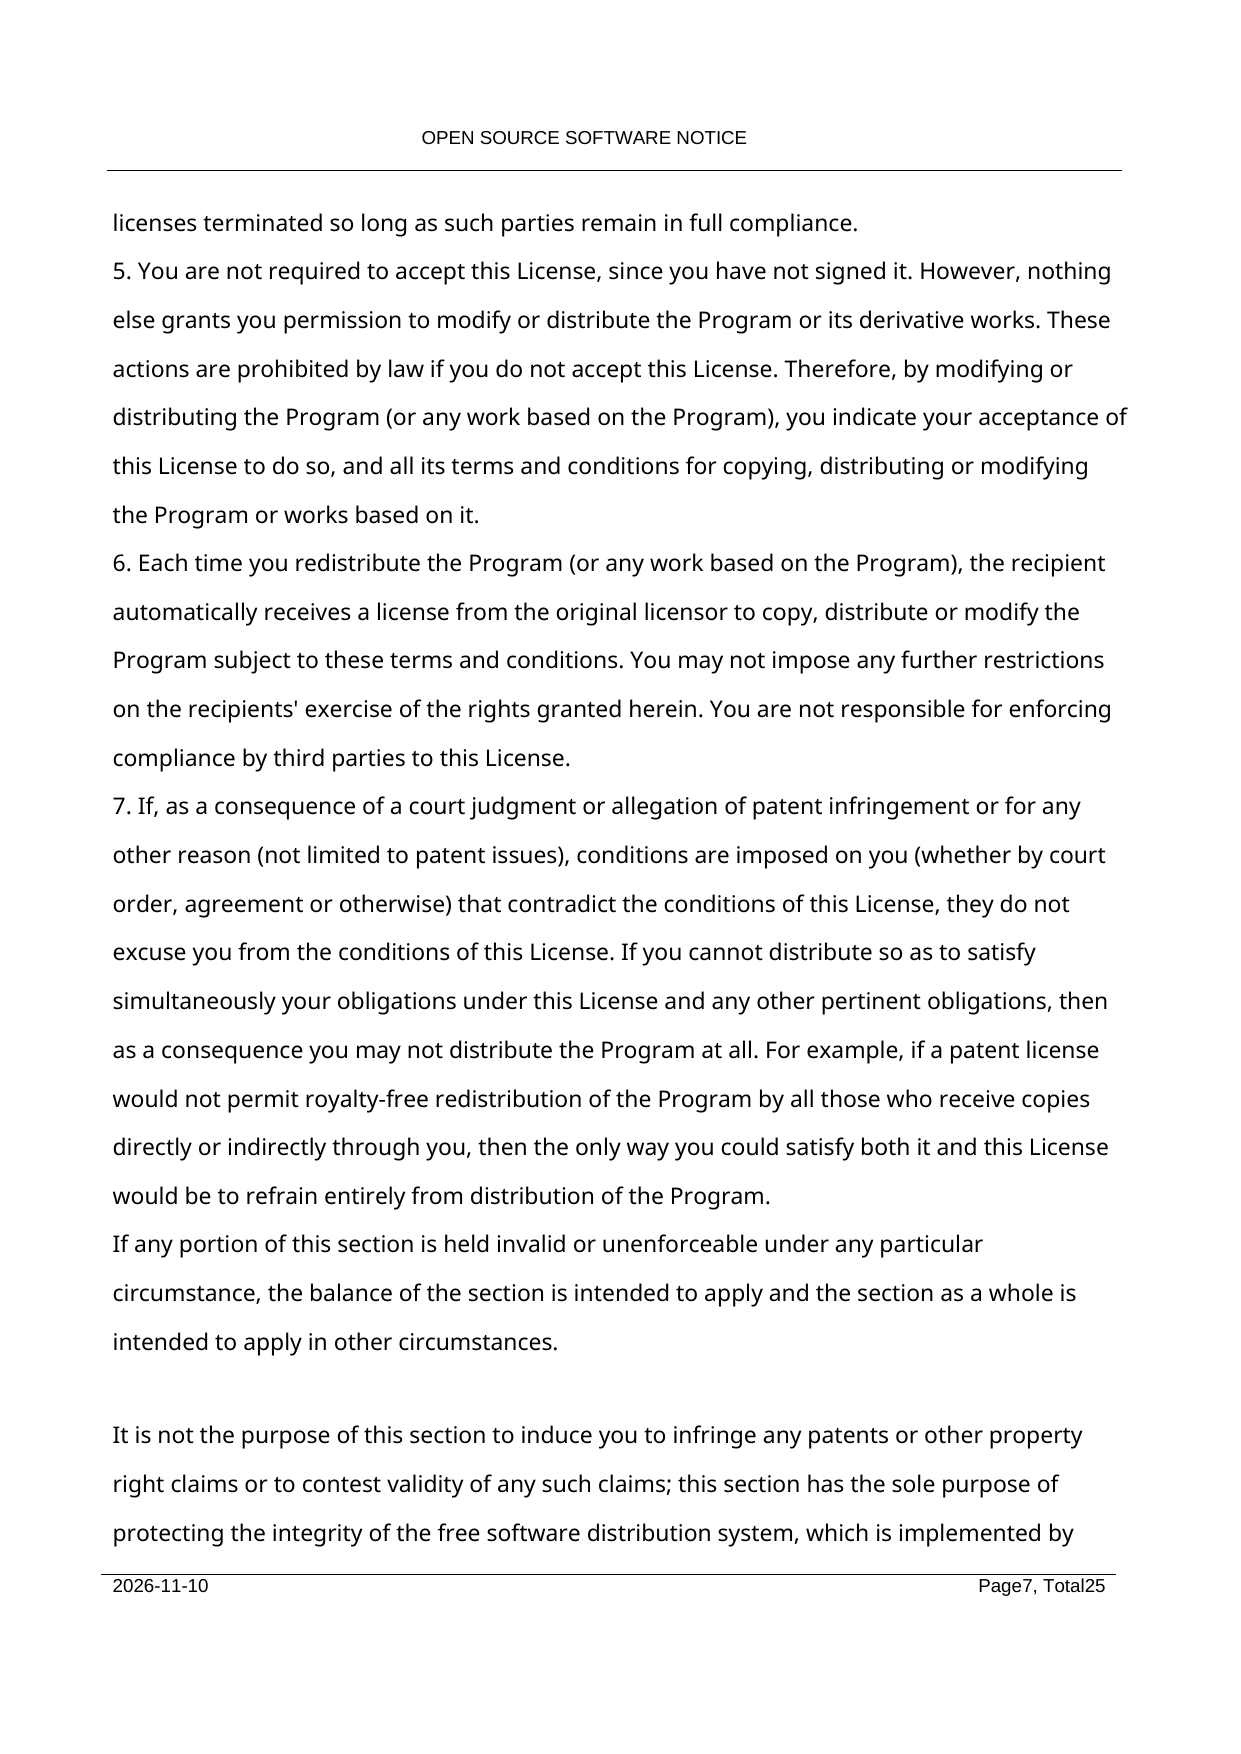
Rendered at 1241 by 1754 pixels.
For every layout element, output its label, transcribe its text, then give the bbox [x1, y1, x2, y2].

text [112, 1418, 1128, 1548]
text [112, 206, 1128, 239]
text 6. Each time you redistribute the Program (or any work based on the Program), the recipient automatically receives a license from the original licensor to copy, distribute or modify the Program subject to these terms and conditions. You may not impose any further restrictions on the recipients' exercise of the rights granted herein. You are not responsible for enforcing compliance by third parties to this License. [112, 546, 1128, 774]
text 5. You are not required to accept this License, since you have not signed it. However, nothing else grants you permission to modify or distribute the Program or its derivative works. These actions are prohibited by law if you do not accept this License. Therefore, by modifying or distributing the Program (or any work based on the Program), you indicate your acceptance of this License to do so, and all its terms and conditions for copying, distributing or modifying the Program or works based on it. [112, 254, 1128, 531]
text If any portion of this section is held invalid or unenforceable under any particular circumstance, the balance of the section is intended to apply and the section as a whole is intended to apply in other circumstances. [112, 1228, 1128, 1358]
text 7. If, as a consequence of a court judgment or allegation of patent infringement or for any other reason (not limited to patent issues), conditions are imposed on you (whether by court order, agreement or otherwise) that contradict the conditions of this License, they do not excuse you from the conditions of this License. If you cannot distribute so as to satisfy simultaneously your obligations under this License and any other pertinent obligations, then as a consequence you may not distribute the Program at all. For example, if a patent license would not permit royalty-free redistribution of the Program by all those who receive copies directly or indirectly through you, then the only way you could satisfy both it and this License would be to refrain entirely from distribution of the Program. [112, 789, 1128, 1212]
